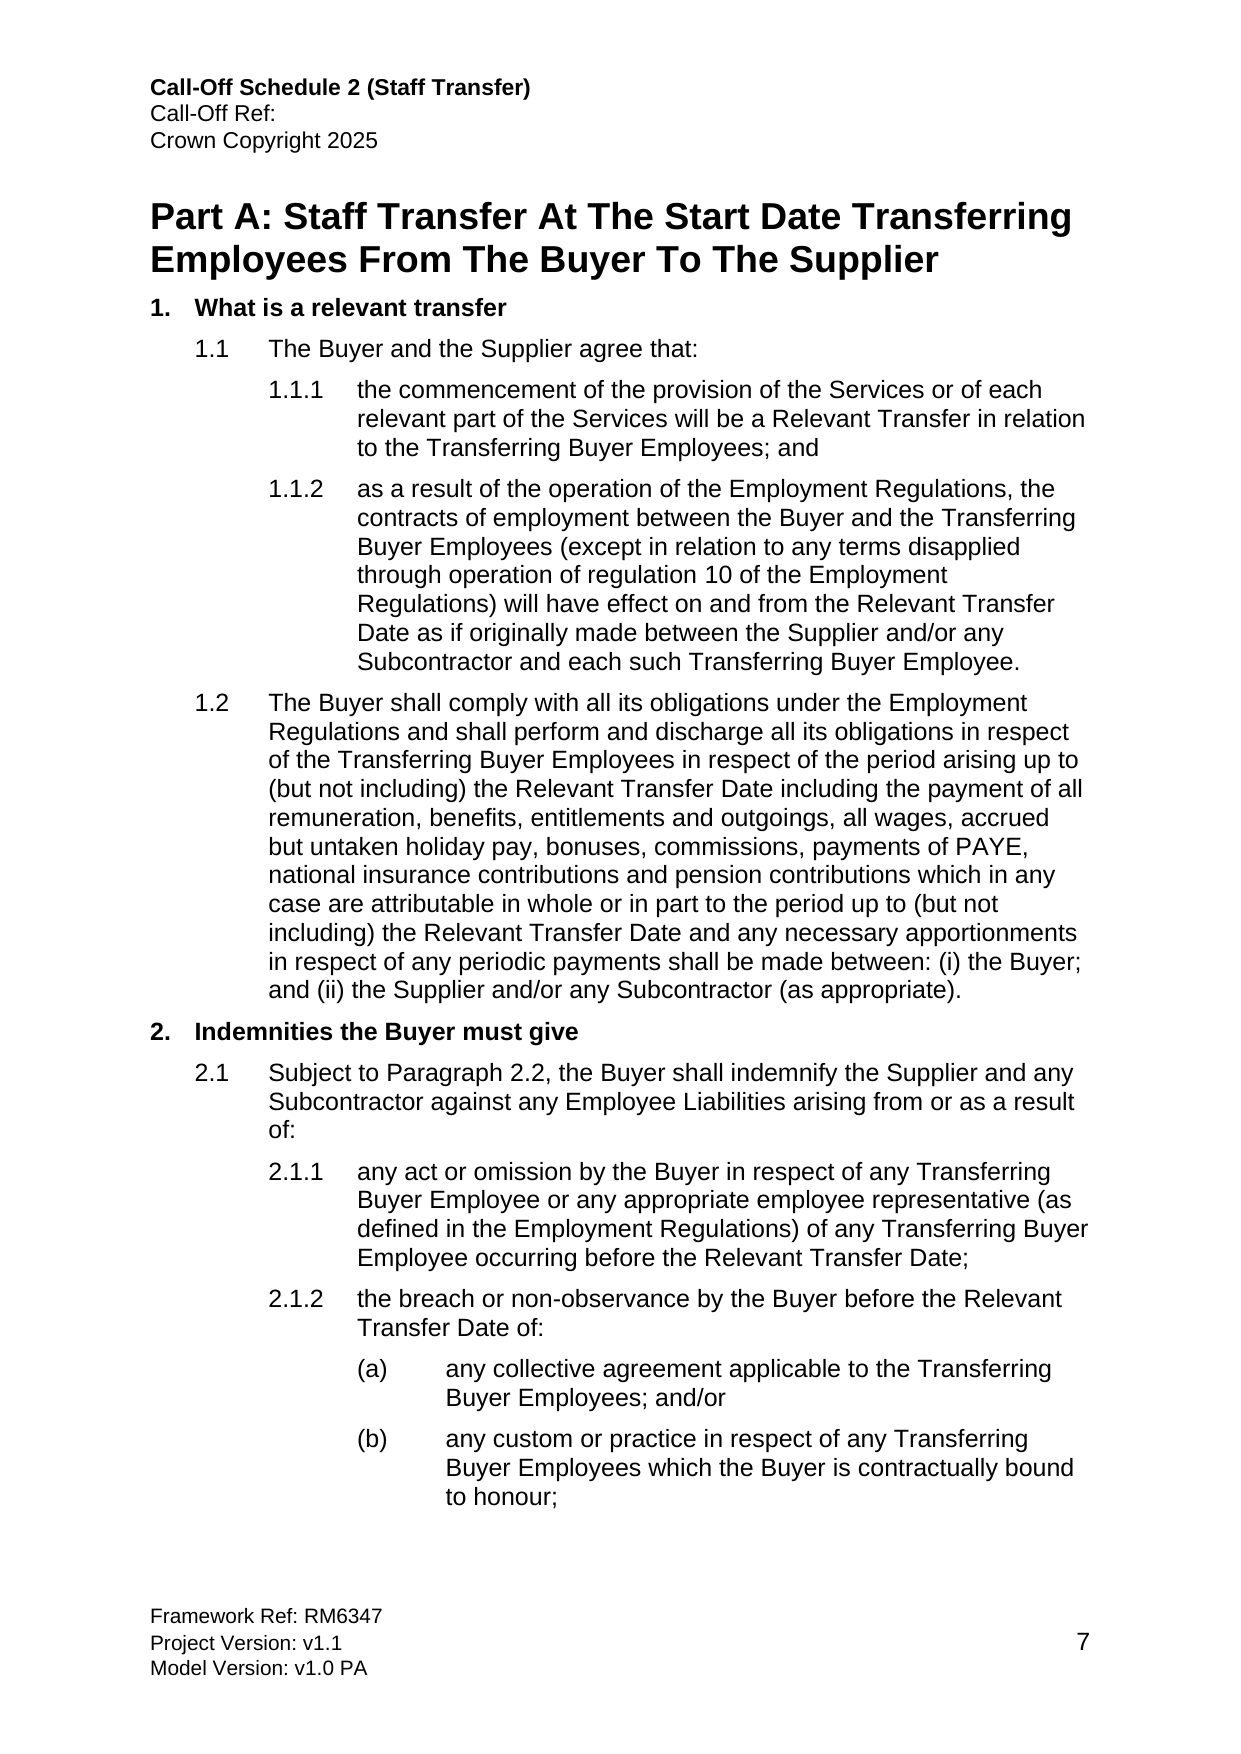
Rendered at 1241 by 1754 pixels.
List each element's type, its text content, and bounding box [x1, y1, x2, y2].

subtitle Part A: Staff Transfer At The Start Date Transferring Employees From The Buyer To The Supplier [150, 194, 1090, 280]
list The Buyer shall comply with all its obligations under the Employment Regulations and shall perform and discharge all its obligations in respect of the Transferring Buyer Employees in respect of the period arising up to (but not including) the Relevant Transfer Date including the payment of all remuneration, benefits, entitlements and outgoings, all wages, accrued but untaken holiday pay, bonuses, commissions, payments of PAYE, national insurance contributions and pension contributions which in any case are attributable in whole or in part to the period up to (but not including) the Relevant Transfer Date and any necessary apportionments in respect of any periodic payments shall be made between: (i) the Buyer; and (ii) the Supplier and/or any Subcontractor (as appropriate). [194, 688, 1090, 1004]
list any act or omission by the Buyer in respect of any Transferring Buyer Employee or any appropriate employee representative (as defined in the Employment Regulations) of any Transferring Buyer Employee occurring before the Relevant Transfer Date; [268, 1157, 1090, 1272]
list any collective agreement applicable to the Transferring Buyer Employees; and/or [357, 1354, 1090, 1412]
list as a result of the operation of the Employment Regulations, the contracts of employment between the Buyer and the Transferring Buyer Employees (except in relation to any terms disapplied through operation of regulation 10 of the Employment Regulations) will have effect on and from the Relevant Transfer Date as if originally made between the Supplier and/or any Subcontractor and each such Transferring Buyer Employee. [268, 474, 1090, 675]
list the breach or non-observance by the Buyer before the Relevant Transfer Date of: [268, 1284, 1090, 1342]
list the commencement of the provision of the Services or of each relevant part of the Services will be a Relevant Transfer in relation to the Transferring Buyer Employees; and [268, 375, 1090, 462]
list Indemnities the Buyer must give [150, 1017, 1090, 1045]
list The Buyer and the Supplier agree that: [194, 334, 1090, 363]
list What is a relevant transfer [150, 293, 1090, 322]
list Subject to Paragraph 2.2, the Buyer shall indemnify the Supplier and any Subcontractor against any Employee Liabilities arising from or as a result of: [194, 1058, 1090, 1144]
list any custom or practice in respect of any Transferring Buyer Employees which the Buyer is contractually bound to honour; [357, 1424, 1090, 1510]
